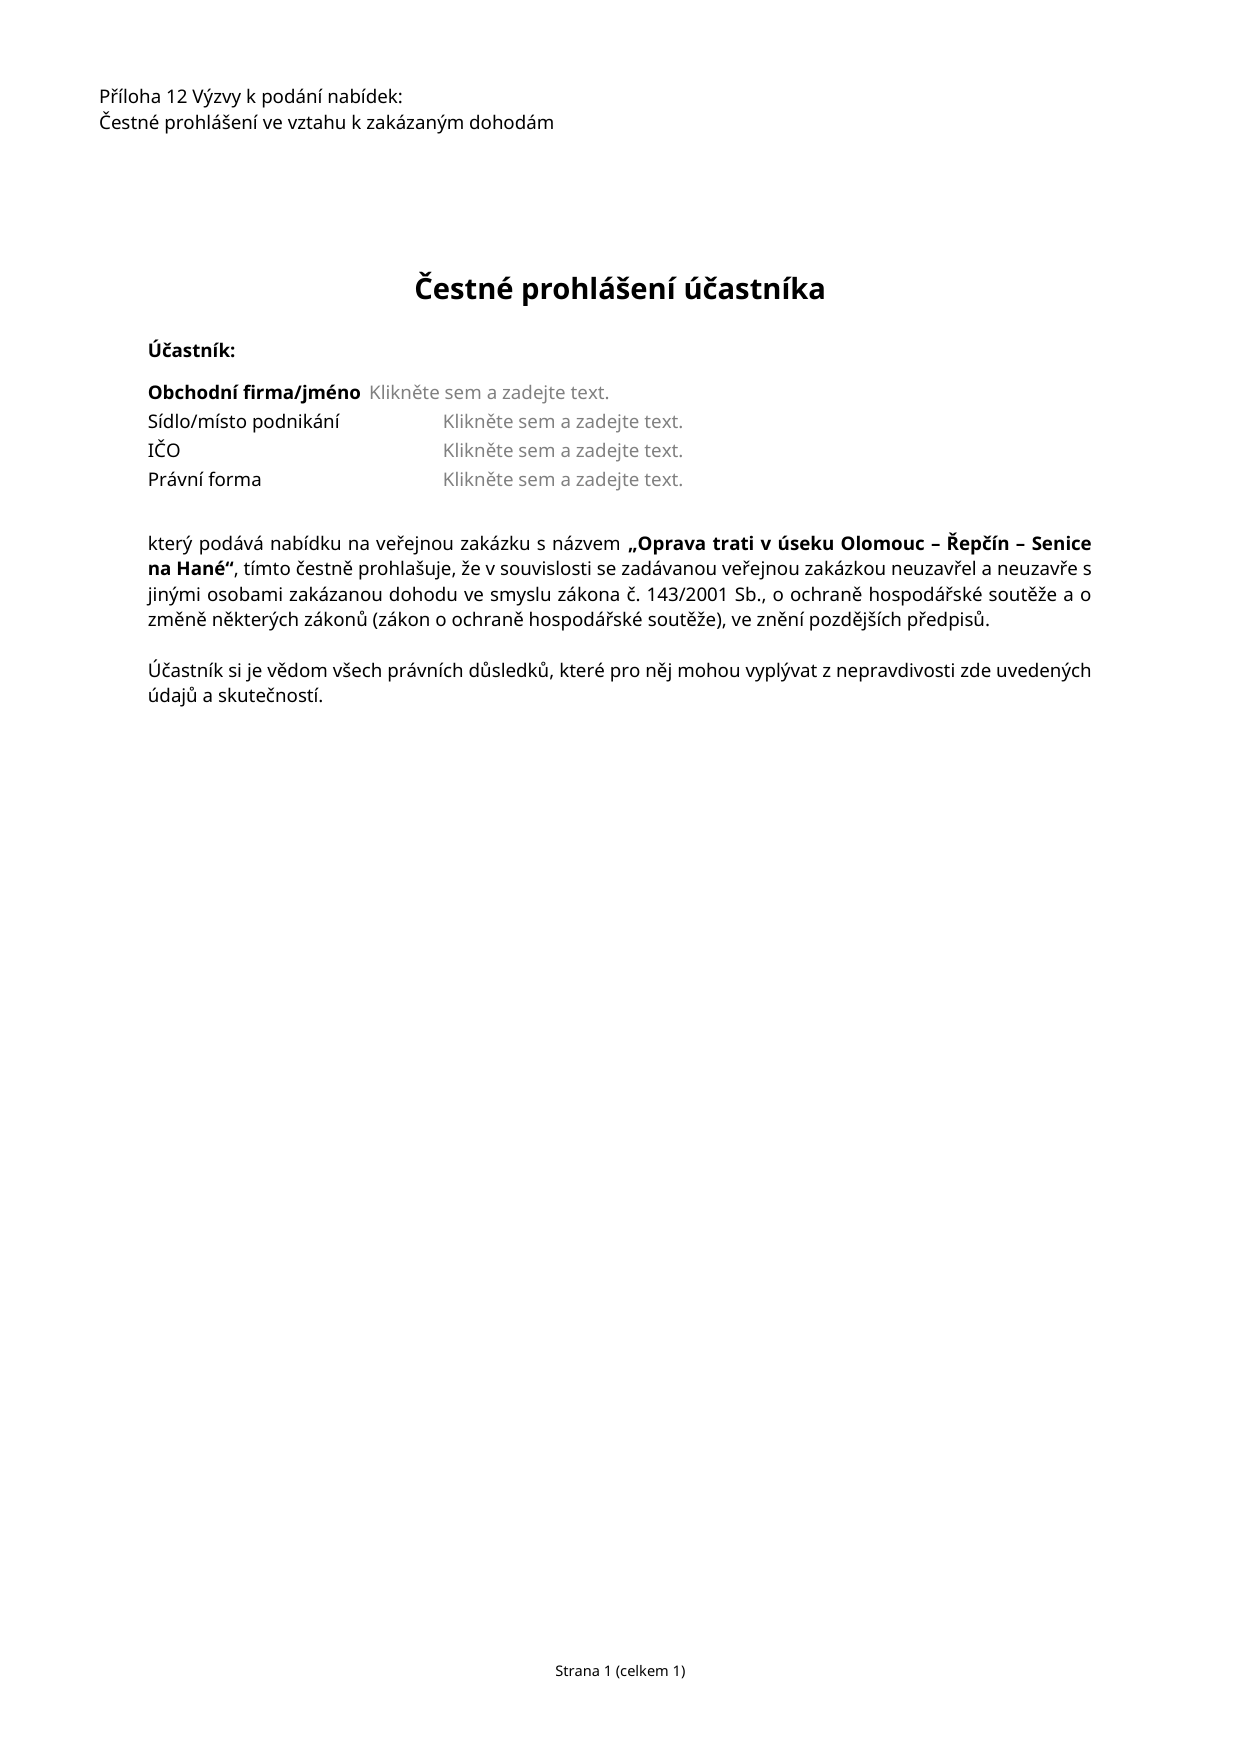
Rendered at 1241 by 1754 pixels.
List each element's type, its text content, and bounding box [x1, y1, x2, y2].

text IČO [148, 434, 1093, 463]
text Účastník si je vědom všech právních důsledků, které pro něj mohou vyplývat z nepravdivosti zde uvedených údajů a skutečností. [148, 657, 1093, 708]
text Obchodní firma/jméno [148, 376, 1093, 405]
title Čestné prohlášení účastníka [148, 268, 1093, 308]
text Právní forma [148, 463, 1093, 492]
text Účastník: [148, 333, 1093, 364]
text který podává nabídku na veřejnou zakázku s názvem „Oprava trati v úseku Olomouc – Řepčín – Senice na Hané“, tímto čestně prohlašuje, že v souvislosti se zadávanou veřejnou zakázkou neuzavřel a neuzavře s jinými osobami zakázanou dohodu ve smyslu zákona č. 143/2001 Sb., o ochraně hospodářské soutěže a o změně některých zákonů (zákon o ochraně hospodářské soutěže), ve znění pozdějších předpisů. [148, 530, 1093, 632]
text Sídlo/místo podnikání [148, 405, 1093, 434]
